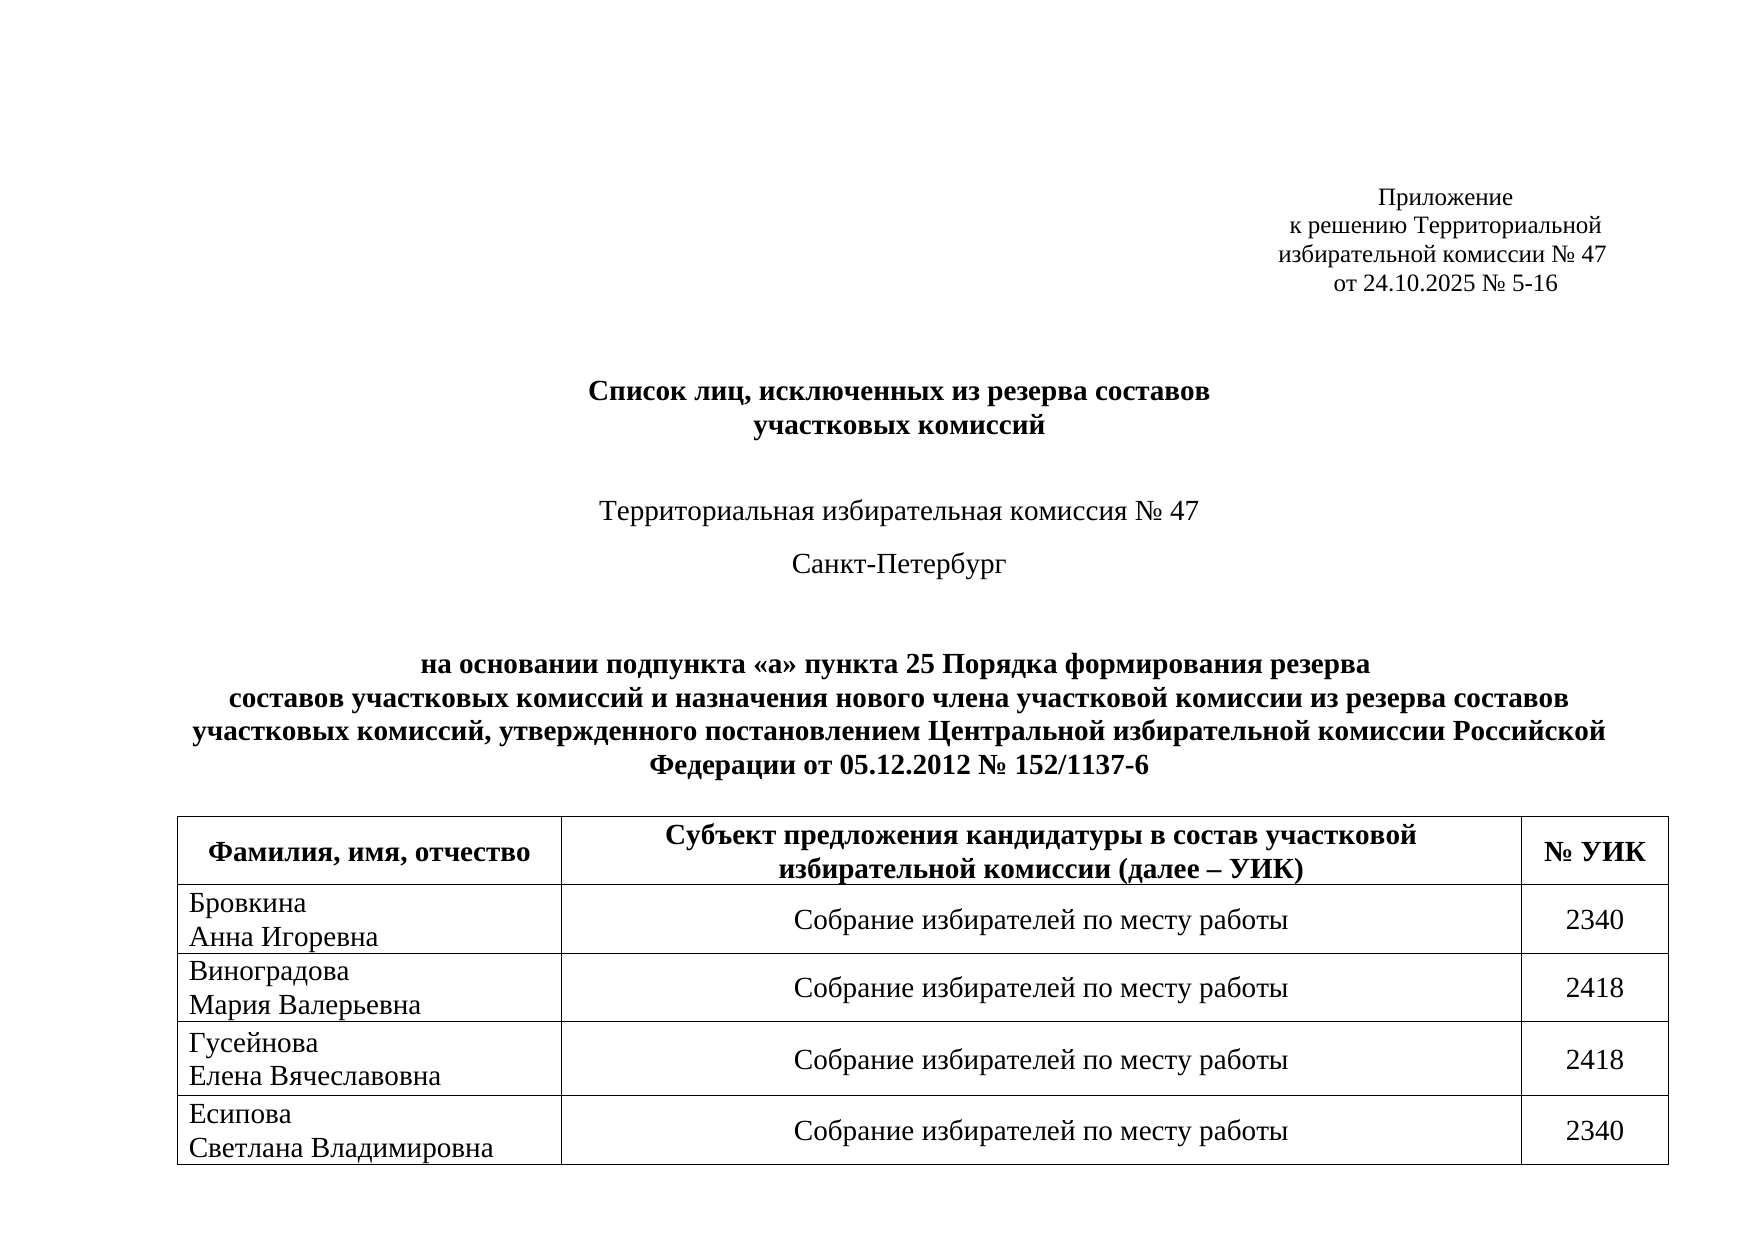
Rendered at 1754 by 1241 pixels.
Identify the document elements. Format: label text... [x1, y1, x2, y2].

table_cell Бровкина Анна Игоревна [178, 885, 561, 952]
table_cell Собрание избирателей по месту работы [562, 954, 1521, 1021]
table_cell Есипова Светлана Владимировна [178, 1096, 561, 1163]
table_cell 2418 [1522, 1022, 1668, 1095]
table_header Субъект предложения кандидатуры в состав участковой избирательной комиссии (далее – УИК) [562, 817, 1521, 884]
title Приложение [1270, 182, 1621, 210]
title Санкт-Петербург [177, 546, 1621, 579]
title к решению Территориальной избирательной комиссии № 47 от 24.10.2025 № 5-16 [1270, 210, 1621, 297]
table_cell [562, 1096, 1521, 1163]
table_cell 2340 [1522, 885, 1668, 952]
table_cell 2418 [1522, 954, 1668, 1021]
table_cell Собрание избирателей по месту работы [562, 885, 1521, 952]
title участковых комиссий [177, 407, 1621, 440]
table_cell Гусейнова Елена Вячеславовна [178, 1022, 561, 1095]
table_cell Виноградова Мария Валерьевна [178, 954, 561, 1021]
table_cell Собрание избирателей по месту работы [562, 1022, 1521, 1095]
title Список лиц, исключенных из резерва составов [177, 373, 1621, 407]
table_header Фамилия, имя, отчество [178, 817, 561, 884]
table_cell 2340 [1522, 1096, 1668, 1163]
table_header № УИК [1522, 817, 1668, 884]
title Территориальная избирательная комиссия № 47 [177, 493, 1621, 527]
title на основании подпункта «а» пункта 25 Порядка формирования резерва составов участковых комиссий и назначения нового члена участковой комиссии из резерва составов участковых комиссий, утвержденного постановлением Центральной избирательной комиссии Российской Федерации от 05.12.2012 № 152/1137-6 [177, 646, 1621, 781]
